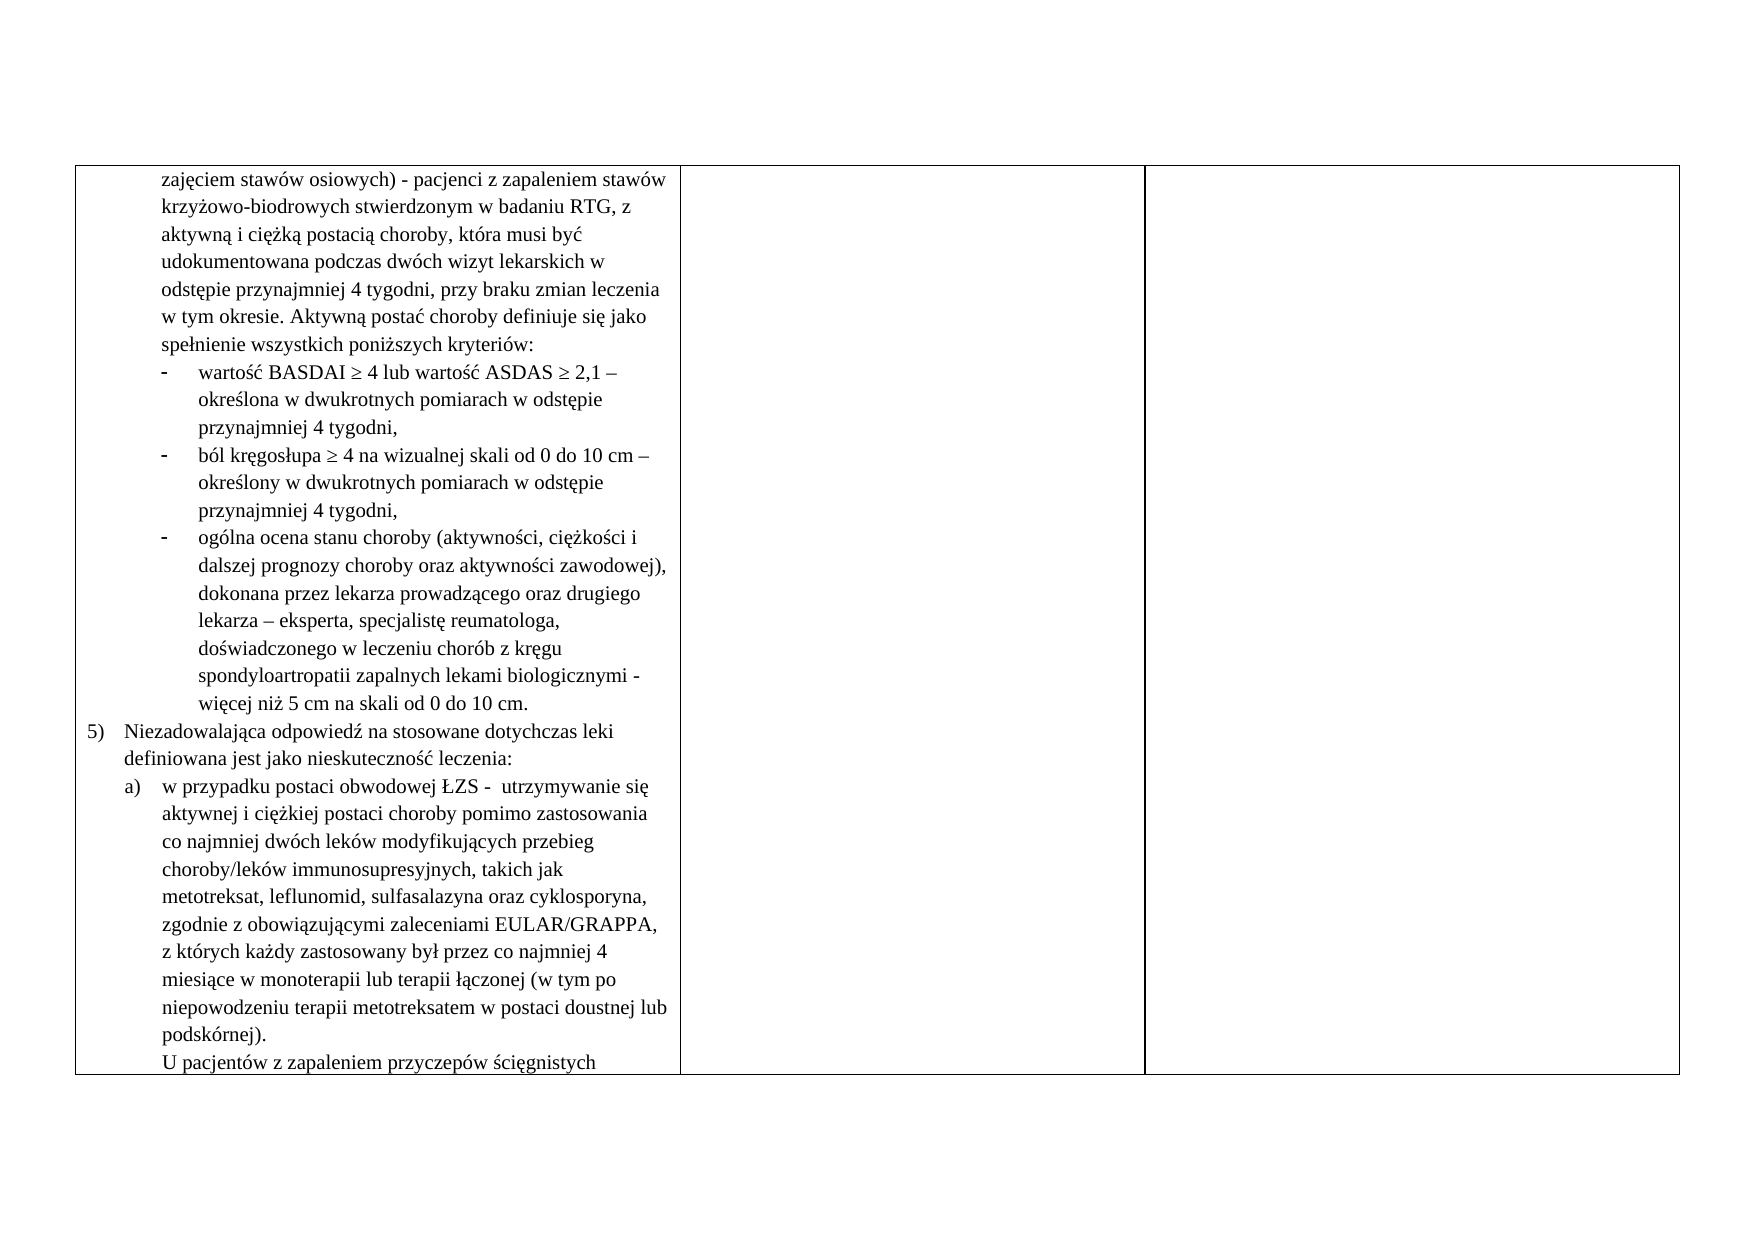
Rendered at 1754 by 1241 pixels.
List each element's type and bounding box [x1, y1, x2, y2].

table_cell [681, 166, 1144, 1074]
table_cell [76, 166, 680, 1074]
table_cell [1146, 166, 1679, 1074]
